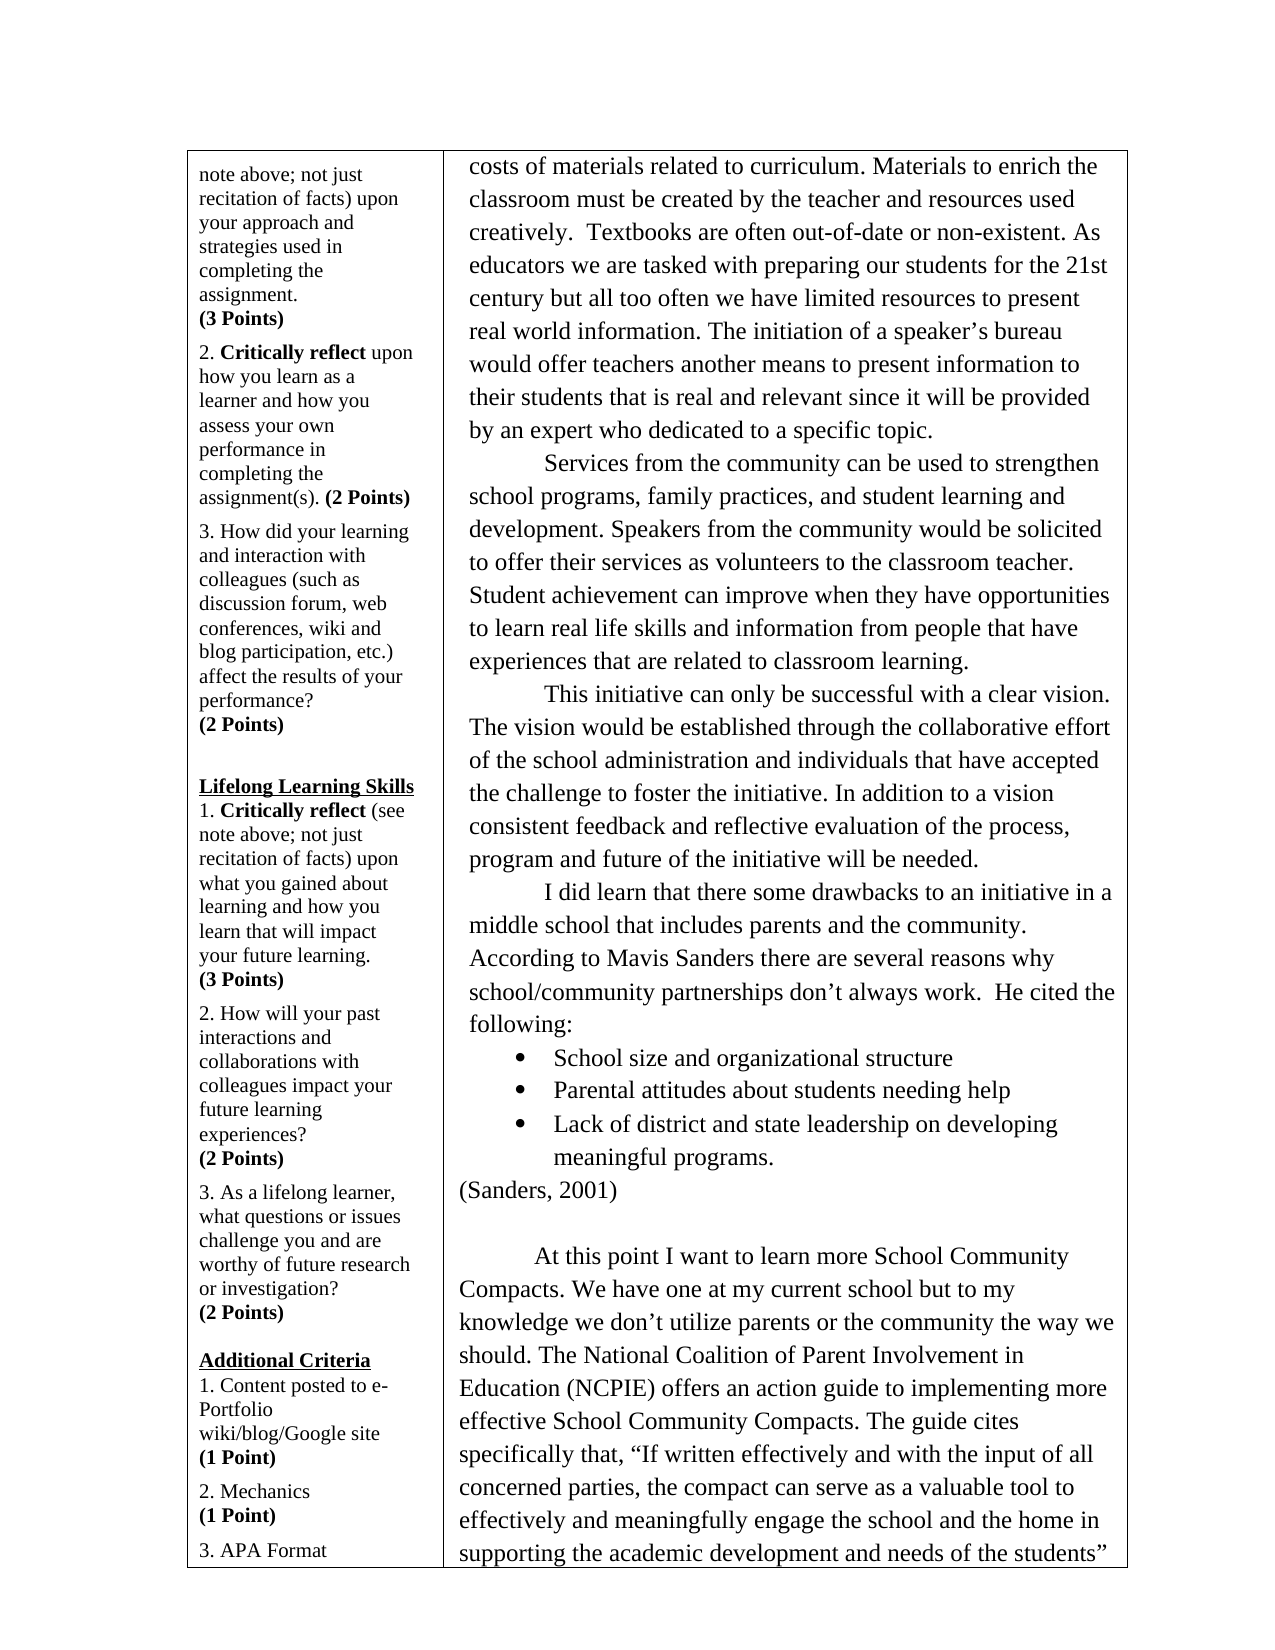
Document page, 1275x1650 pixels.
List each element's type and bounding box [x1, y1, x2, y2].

table_cell [444, 151, 1127, 1567]
table_cell [188, 151, 443, 1567]
